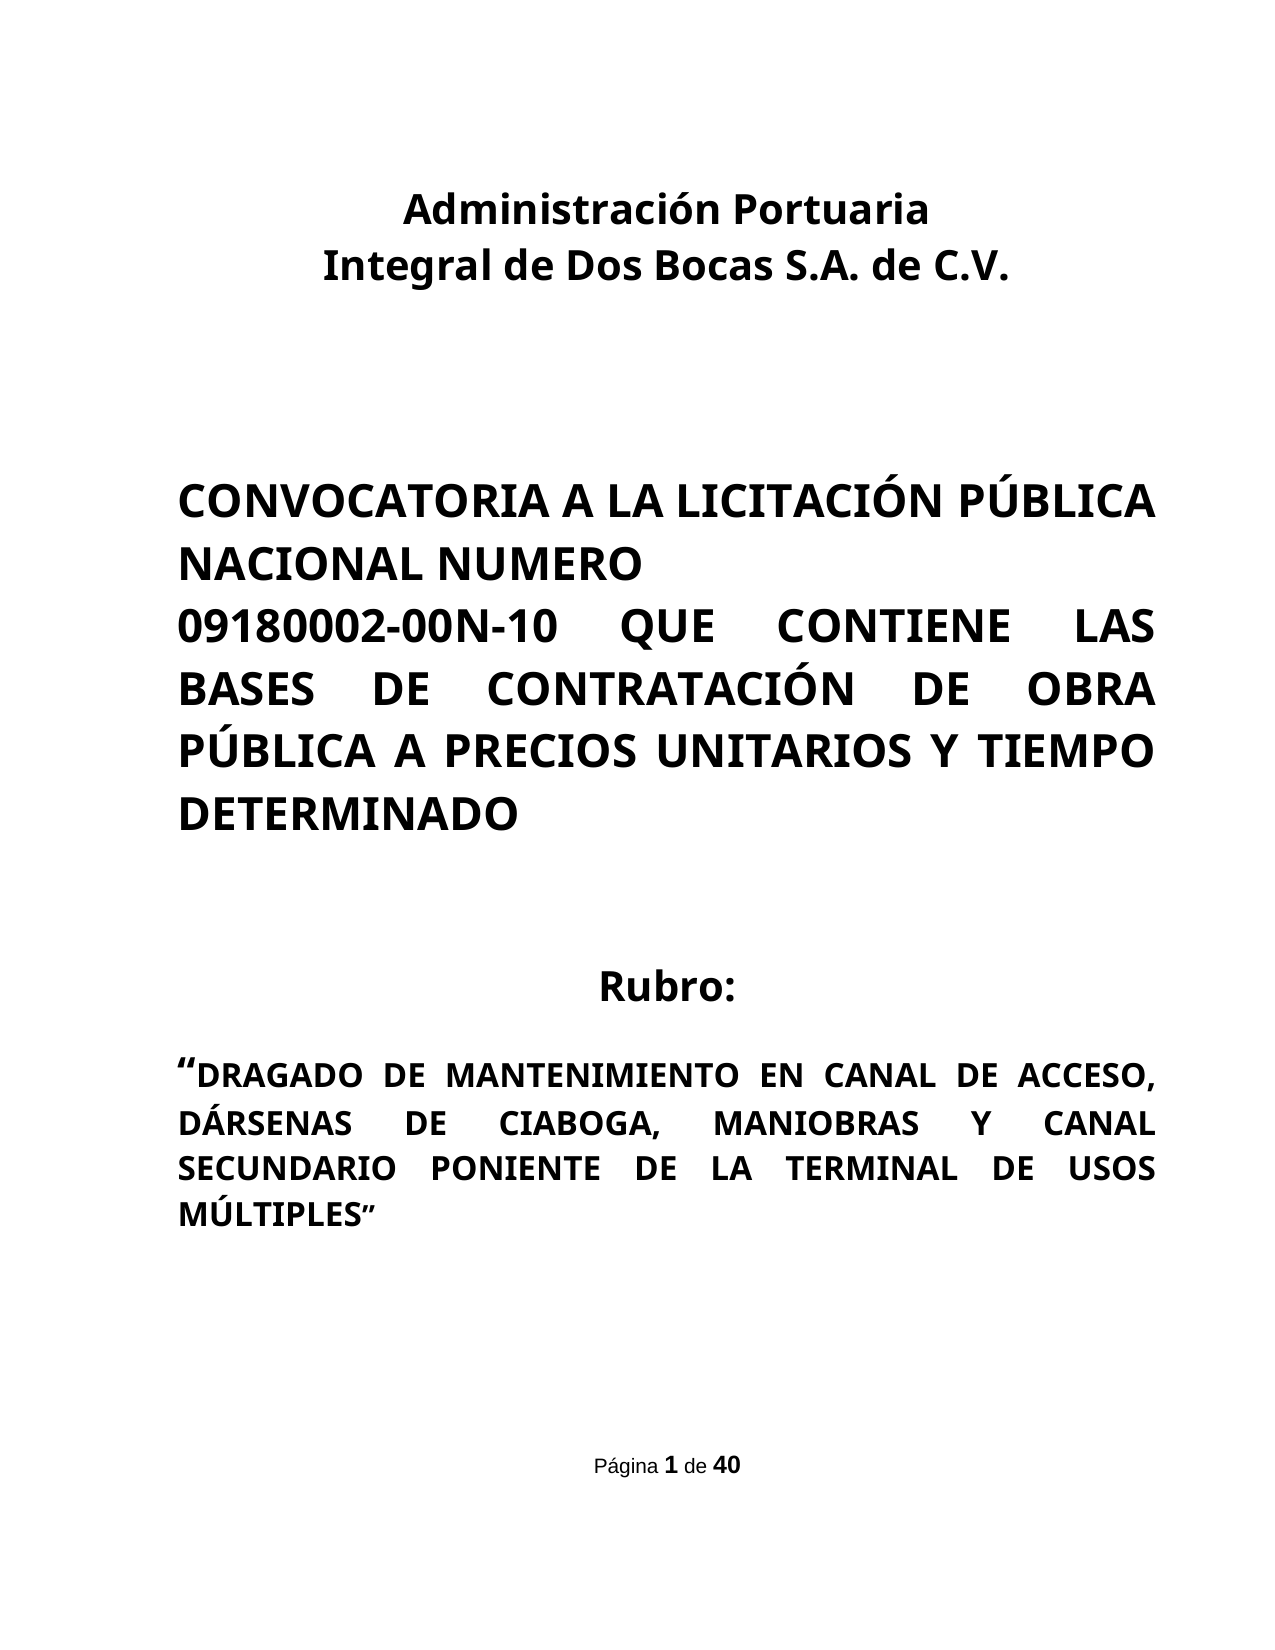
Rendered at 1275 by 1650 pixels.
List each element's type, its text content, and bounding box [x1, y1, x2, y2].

text “DRAGADO DE MANTENIMIENTO EN CANAL DE ACCESO, DÁRSENAS DE CIABOGA, MANIOBRAS Y CANAL SECUNDARIO PONIENTE DE LA TERMINAL DE USOS MÚLTIPLES” [177, 1043, 1157, 1236]
title Integral de Dos Bocas S.A. de C.V. [177, 236, 1157, 293]
text Rubro: [177, 957, 1157, 1014]
text 09180002-00N-10 QUE CONTIENE LAS BASES DE CONTRATACIÓN DE OBRA PÚBLICA A PRECIOS UNITARIOS Y TIEMPO DETERMINADO [177, 594, 1157, 843]
title Administración Portuaria [177, 179, 1157, 236]
text CONVOCATORIA A LA LICITACIÓN PÚBLICA NACIONAL NUMERO [177, 469, 1157, 594]
